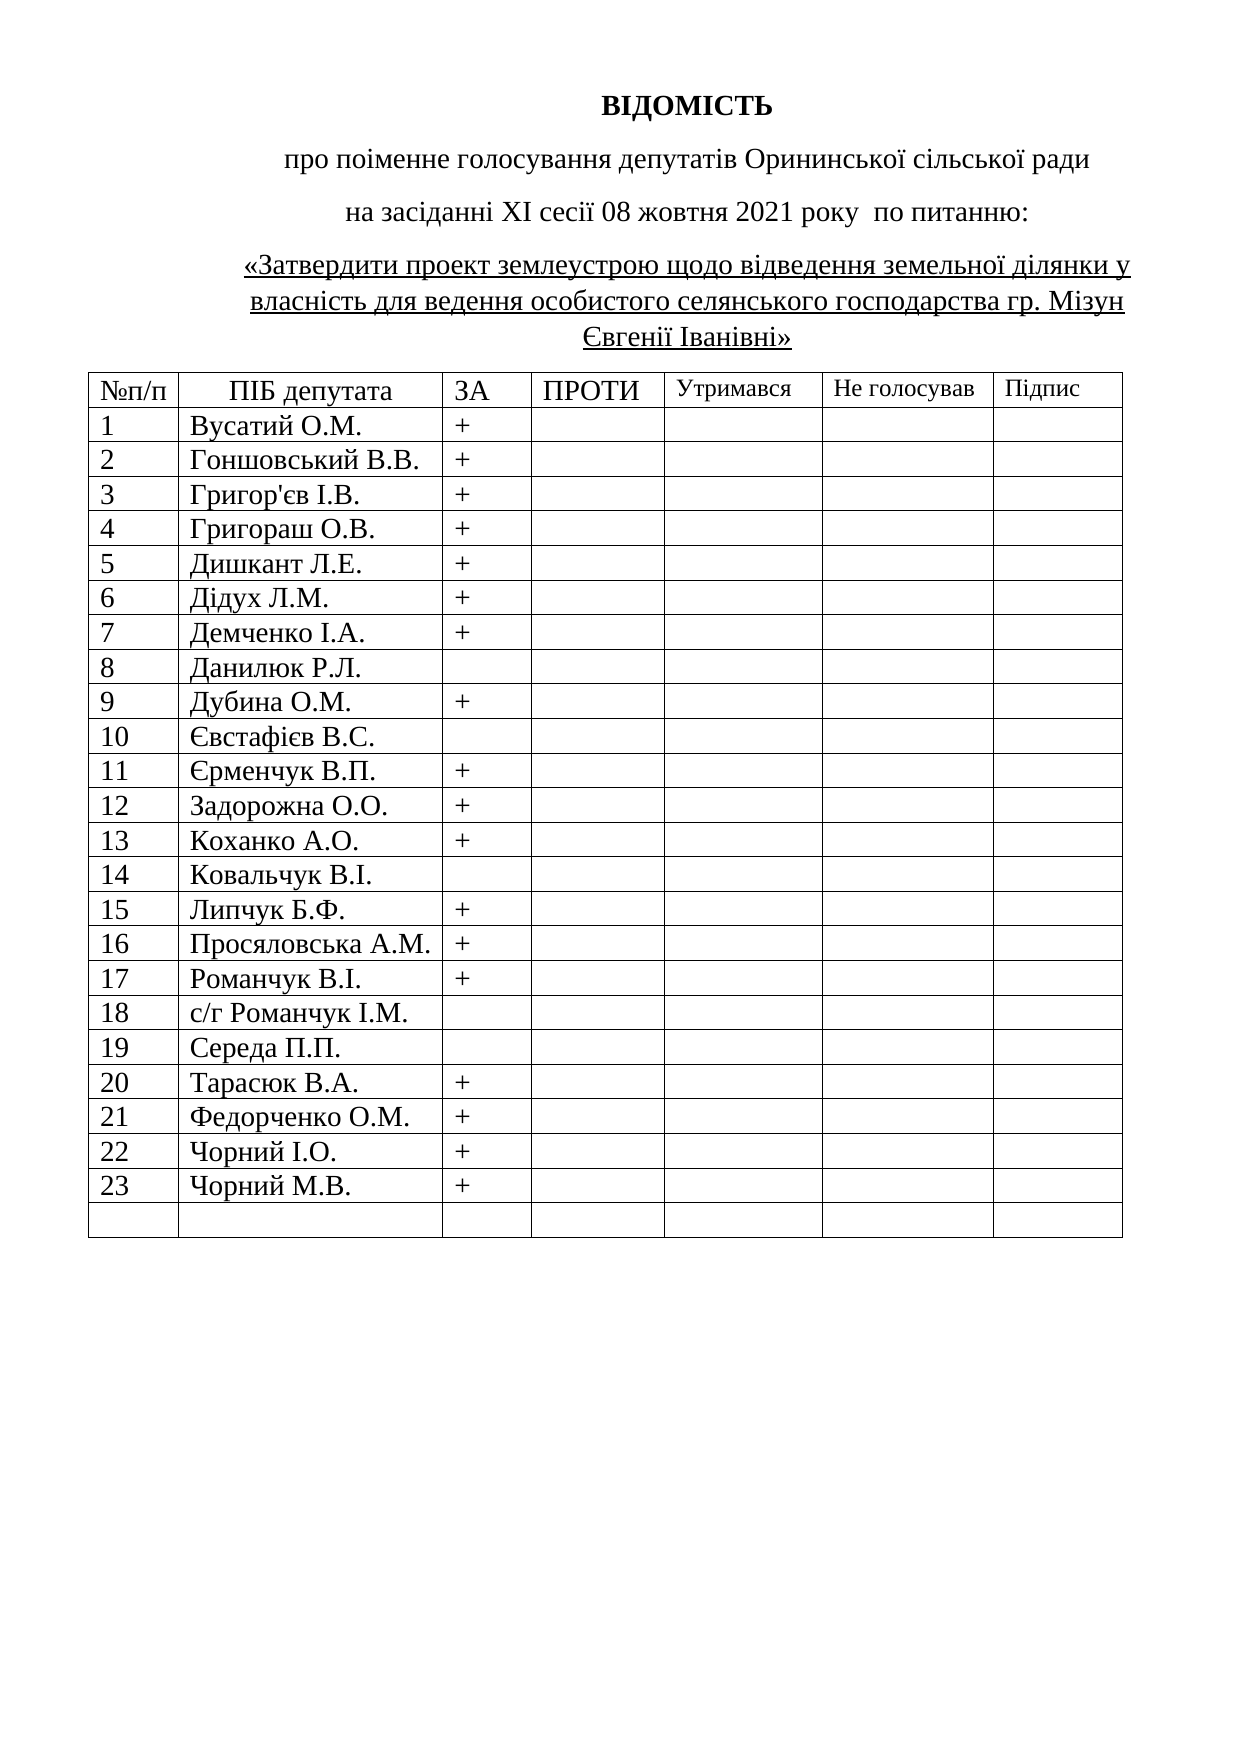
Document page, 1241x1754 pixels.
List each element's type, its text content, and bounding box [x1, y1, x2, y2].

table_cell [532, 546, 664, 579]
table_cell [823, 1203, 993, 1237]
text про поіменне голосування депутатів Орининської сільської ради [223, 141, 1152, 175]
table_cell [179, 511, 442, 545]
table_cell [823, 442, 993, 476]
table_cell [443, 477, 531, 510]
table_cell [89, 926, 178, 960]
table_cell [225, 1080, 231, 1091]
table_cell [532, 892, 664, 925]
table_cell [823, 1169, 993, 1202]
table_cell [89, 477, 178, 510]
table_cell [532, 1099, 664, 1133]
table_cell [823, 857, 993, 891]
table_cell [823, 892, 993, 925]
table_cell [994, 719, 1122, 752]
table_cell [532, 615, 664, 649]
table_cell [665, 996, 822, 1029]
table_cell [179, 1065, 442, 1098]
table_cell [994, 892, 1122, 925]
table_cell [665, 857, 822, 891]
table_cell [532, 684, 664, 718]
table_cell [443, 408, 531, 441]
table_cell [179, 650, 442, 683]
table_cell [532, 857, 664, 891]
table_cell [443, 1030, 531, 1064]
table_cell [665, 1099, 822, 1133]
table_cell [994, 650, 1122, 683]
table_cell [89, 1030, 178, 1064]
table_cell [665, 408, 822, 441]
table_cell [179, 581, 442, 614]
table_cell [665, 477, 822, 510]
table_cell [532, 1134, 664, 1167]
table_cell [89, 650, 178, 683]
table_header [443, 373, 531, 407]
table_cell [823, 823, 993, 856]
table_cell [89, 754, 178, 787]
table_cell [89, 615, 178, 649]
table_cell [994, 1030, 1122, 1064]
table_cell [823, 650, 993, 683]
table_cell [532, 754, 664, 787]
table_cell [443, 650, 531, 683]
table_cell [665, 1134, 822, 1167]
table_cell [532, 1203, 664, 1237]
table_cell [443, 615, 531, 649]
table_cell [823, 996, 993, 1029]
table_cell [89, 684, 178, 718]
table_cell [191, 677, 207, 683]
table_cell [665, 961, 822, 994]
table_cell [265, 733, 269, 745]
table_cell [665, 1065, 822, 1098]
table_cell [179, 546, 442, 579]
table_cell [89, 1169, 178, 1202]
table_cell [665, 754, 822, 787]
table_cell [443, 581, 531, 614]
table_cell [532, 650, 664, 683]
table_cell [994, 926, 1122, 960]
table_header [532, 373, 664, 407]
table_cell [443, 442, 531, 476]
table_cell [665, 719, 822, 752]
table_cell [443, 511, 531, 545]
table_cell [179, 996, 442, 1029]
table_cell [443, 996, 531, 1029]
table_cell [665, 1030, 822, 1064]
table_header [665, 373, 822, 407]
text ВІДОМІСТЬ [223, 88, 1152, 122]
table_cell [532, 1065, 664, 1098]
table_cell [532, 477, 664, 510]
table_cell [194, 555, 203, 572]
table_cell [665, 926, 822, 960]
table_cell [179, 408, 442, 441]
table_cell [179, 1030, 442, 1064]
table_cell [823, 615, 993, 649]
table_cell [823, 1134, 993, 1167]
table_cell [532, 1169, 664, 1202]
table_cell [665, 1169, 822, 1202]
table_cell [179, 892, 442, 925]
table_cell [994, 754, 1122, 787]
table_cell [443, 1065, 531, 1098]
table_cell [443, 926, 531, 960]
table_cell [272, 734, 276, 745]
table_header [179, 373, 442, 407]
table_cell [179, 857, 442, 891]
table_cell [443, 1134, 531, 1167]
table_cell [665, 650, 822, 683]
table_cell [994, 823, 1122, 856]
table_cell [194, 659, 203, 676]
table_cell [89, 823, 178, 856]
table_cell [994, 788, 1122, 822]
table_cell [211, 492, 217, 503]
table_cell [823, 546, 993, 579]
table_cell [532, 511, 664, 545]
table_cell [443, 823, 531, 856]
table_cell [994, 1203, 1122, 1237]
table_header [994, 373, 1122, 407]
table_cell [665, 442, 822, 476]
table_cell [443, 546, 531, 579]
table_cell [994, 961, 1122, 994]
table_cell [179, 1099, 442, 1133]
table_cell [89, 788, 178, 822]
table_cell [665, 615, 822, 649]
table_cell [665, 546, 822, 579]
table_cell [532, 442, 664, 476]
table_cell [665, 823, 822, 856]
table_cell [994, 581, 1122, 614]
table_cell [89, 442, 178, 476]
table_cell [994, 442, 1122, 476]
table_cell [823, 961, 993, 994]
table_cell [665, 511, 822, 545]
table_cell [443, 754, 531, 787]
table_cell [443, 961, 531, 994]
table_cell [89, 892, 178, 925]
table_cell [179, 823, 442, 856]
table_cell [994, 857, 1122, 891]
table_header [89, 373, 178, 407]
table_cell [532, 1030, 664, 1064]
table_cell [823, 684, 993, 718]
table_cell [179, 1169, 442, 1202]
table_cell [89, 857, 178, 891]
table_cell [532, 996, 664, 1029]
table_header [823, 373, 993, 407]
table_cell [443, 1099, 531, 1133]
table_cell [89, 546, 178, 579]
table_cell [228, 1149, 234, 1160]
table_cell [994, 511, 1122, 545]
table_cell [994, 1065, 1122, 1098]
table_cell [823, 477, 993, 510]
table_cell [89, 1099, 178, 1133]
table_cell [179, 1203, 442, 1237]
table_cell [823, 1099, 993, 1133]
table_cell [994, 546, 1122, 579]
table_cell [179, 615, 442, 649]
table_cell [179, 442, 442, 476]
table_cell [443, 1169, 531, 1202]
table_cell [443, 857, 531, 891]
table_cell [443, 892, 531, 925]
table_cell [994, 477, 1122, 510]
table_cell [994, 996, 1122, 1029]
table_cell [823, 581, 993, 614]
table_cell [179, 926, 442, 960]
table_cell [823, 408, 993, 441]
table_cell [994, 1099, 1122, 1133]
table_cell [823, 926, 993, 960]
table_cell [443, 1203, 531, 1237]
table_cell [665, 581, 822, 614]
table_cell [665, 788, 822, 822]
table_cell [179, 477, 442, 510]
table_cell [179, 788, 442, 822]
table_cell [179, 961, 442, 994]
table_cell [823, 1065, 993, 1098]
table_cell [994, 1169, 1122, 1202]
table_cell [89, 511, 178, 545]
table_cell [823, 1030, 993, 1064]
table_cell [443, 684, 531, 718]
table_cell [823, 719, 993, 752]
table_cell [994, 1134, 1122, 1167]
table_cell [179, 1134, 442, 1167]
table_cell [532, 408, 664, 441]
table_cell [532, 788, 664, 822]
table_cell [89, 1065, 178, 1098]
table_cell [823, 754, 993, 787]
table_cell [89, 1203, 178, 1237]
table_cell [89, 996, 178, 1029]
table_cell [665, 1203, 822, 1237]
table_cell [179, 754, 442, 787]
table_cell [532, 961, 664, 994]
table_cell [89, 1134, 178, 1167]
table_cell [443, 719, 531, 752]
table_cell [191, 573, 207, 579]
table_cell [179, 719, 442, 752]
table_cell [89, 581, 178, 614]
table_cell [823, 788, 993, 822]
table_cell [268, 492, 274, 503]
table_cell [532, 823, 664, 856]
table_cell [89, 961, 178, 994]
text «Затвердити проект землеустрою щодо відведення земельної ділянки у власність для ведення особистого селянського господарства гр. Мізун Євгенії Іванівні» [223, 247, 1152, 353]
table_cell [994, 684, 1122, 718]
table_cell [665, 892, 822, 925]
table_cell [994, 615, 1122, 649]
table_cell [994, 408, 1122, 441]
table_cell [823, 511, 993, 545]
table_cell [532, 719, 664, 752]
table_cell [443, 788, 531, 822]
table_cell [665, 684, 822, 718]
text на засіданні XI сесії 08 жовтня 2021 року по питанню: [223, 194, 1152, 228]
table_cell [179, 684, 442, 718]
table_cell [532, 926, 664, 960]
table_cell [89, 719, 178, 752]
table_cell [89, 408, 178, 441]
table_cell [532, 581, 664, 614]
